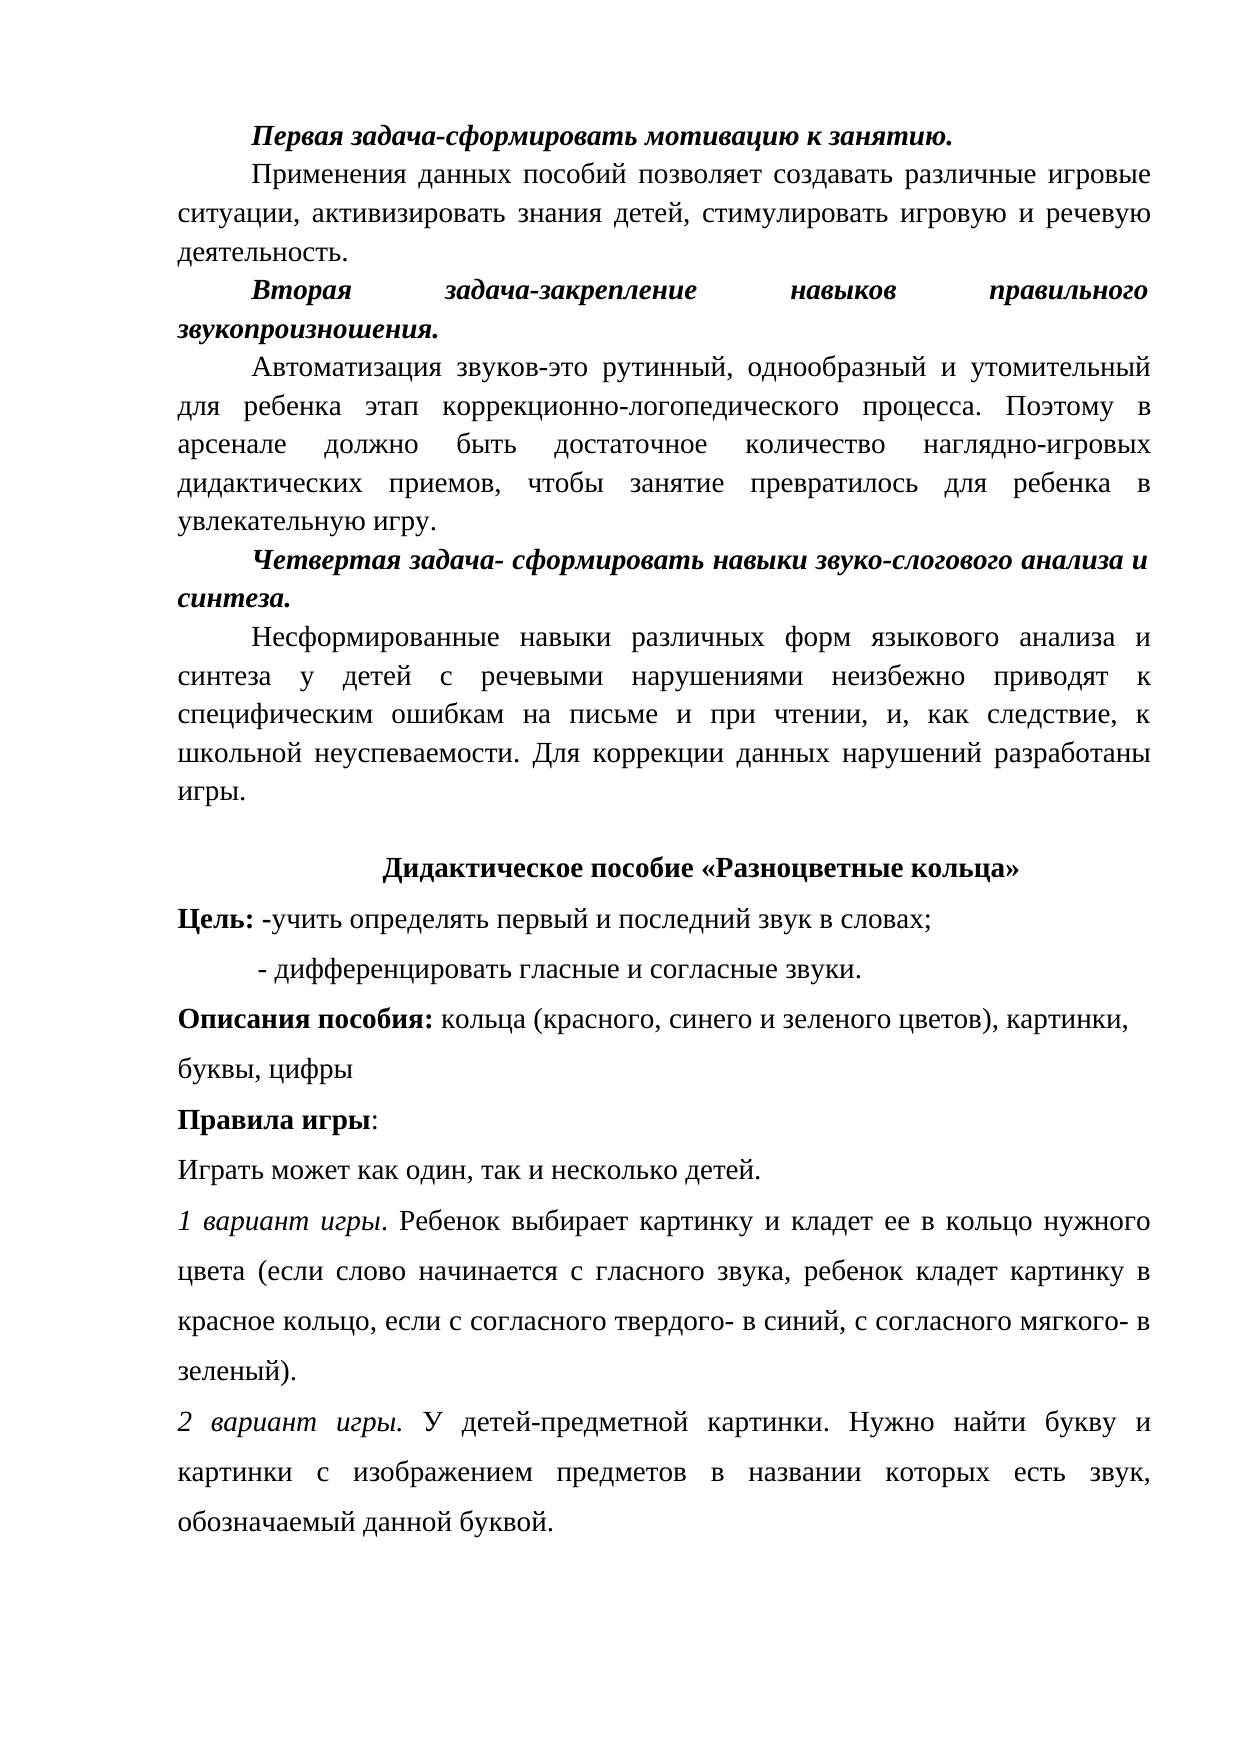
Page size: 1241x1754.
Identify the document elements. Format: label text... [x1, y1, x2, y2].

text Применения данных пособий позволяет создавать различные игровые ситуации, активизировать знания детей, стимулировать игровую и речевую деятельность. [177, 157, 1152, 267]
text Играть может как один, так и несколько детей. [177, 1152, 1152, 1186]
text Четвертая задача- сформировать навыки звуко-слогового анализа и синтеза. [177, 542, 1152, 614]
text Описания пособия: кольца (красного, синего и зеленого цветов), картинки, буквы, цифры [177, 1001, 1152, 1085]
text Первая задача-сформировать мотивацию к занятию. [177, 118, 1152, 152]
text Вторая задача-закрепление навыков правильного звукопроизношения. [177, 272, 1152, 344]
text Несформированные навыки различных форм языкового анализа и синтеза у детей с речевыми нарушениями неизбежно приводят к специфическим ошибкам на письме и при чтении, и, как следствие, к школьной неуспеваемости. Для коррекции данных нарушений разработаны игры. [177, 619, 1152, 807]
text Цель: -учить определять первый и последний звук в словах; [177, 901, 1152, 934]
text - дифференцировать гласные и согласные звуки. [177, 951, 1152, 984]
text Автоматизация звуков-это рутинный, однообразный и утомительный для ребенка этап коррекционно-логопедического процесса. Поэтому в арсенале должно быть достаточное количество наглядно-игровых дидактических приемов, чтобы занятие превратилось для ребенка в увлекательную игру. [177, 349, 1152, 537]
text 1 вариант игры. Ребенок выбирает картинку и кладет ее в кольцо нужного цвета (если слово начинается с гласного звука, ребенок кладет картинку в красное кольцо, если с согласного твердого- в синий, с согласного мягкого- в зеленый). [177, 1203, 1152, 1387]
text Дидактическое пособие «Разноцветные кольца» [177, 850, 1152, 884]
text 2 вариант игры. У детей-предметной картинки. Нужно найти букву и картинки с изображением предметов в названии которых есть звук, обозначаемый данной буквой. [177, 1404, 1152, 1538]
text Правила игры: [177, 1102, 1152, 1136]
